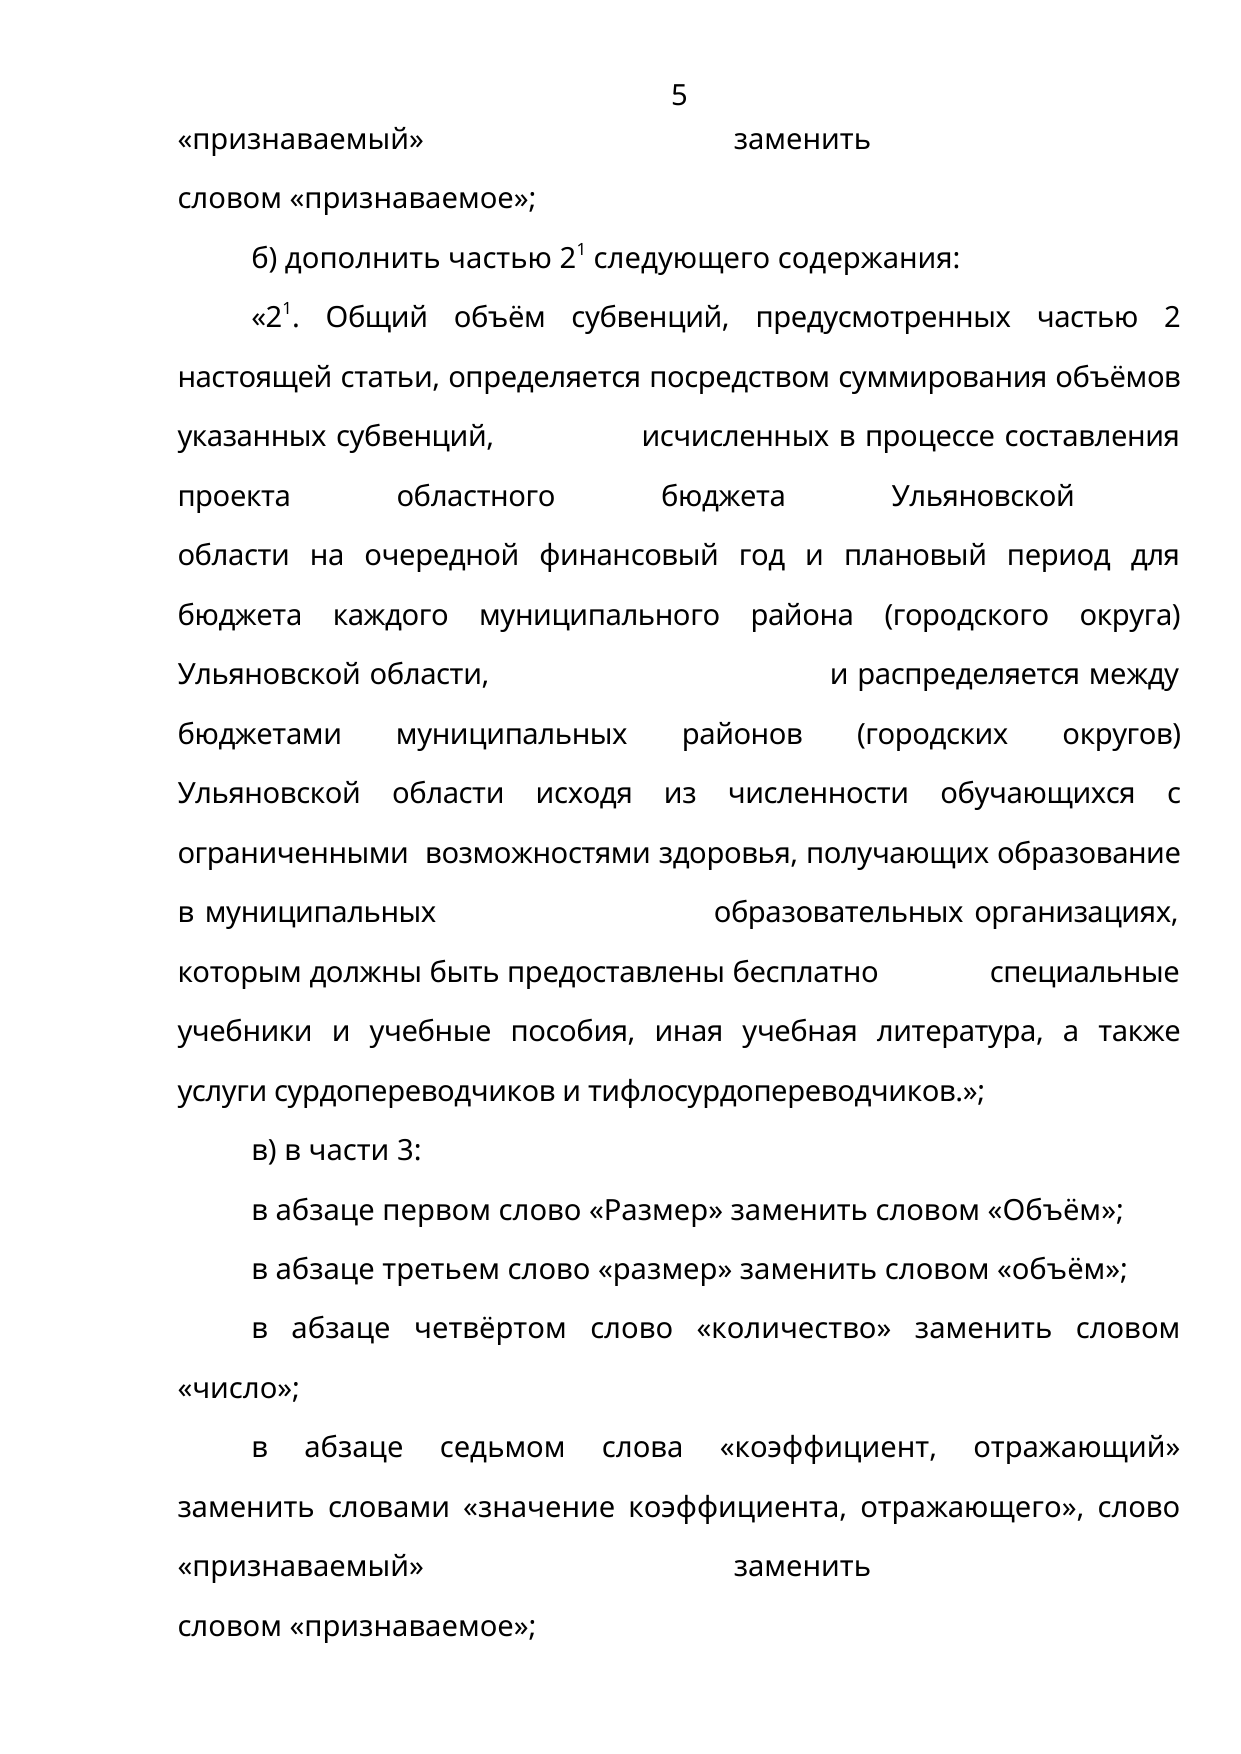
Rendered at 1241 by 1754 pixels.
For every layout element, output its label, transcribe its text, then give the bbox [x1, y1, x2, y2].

text в абзаце седьмом слова «коэффициент, отражающий» заменить словами «значение коэффициента, отражающего», слово «признаваемый» заменить словом «признаваемое»; [177, 1427, 1181, 1645]
text в абзаце первом слово «Размер» заменить словом «Объём»; [177, 1189, 1181, 1228]
text в абзаце третьем слово «размер» заменить словом «объём»; [177, 1248, 1181, 1288]
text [177, 118, 1181, 217]
text б) дополнить частью 21 следующего содержания: [177, 237, 1181, 277]
text в абзаце четвёртом слово «количество» заменить словом «число»; [177, 1308, 1181, 1407]
text в) в части 3: [177, 1129, 1181, 1169]
text «21. Общий объём субвенций, предусмотренных частью 2 настоящей статьи, определяется посредством суммирования объёмов указанных субвенций, исчисленных в процессе составления проекта областного бюджета Ульяновской области на очередной финансовый год и плановый период для бюджета каждого муниципального района (городского округа) Ульяновской области, и распределяется между бюджетами муниципальных районов (городских округов) Ульяновской области исходя из численности обучающихся с ограниченными возможностями здоровья, получающих образование в муниципальных образовательных организациях, которым должны быть предоставлены бесплатно специальные учебники и учебные пособия, иная учебная литература, а также услуги сурдопереводчиков и тифлосурдопереводчиков.»; [177, 297, 1181, 1109]
